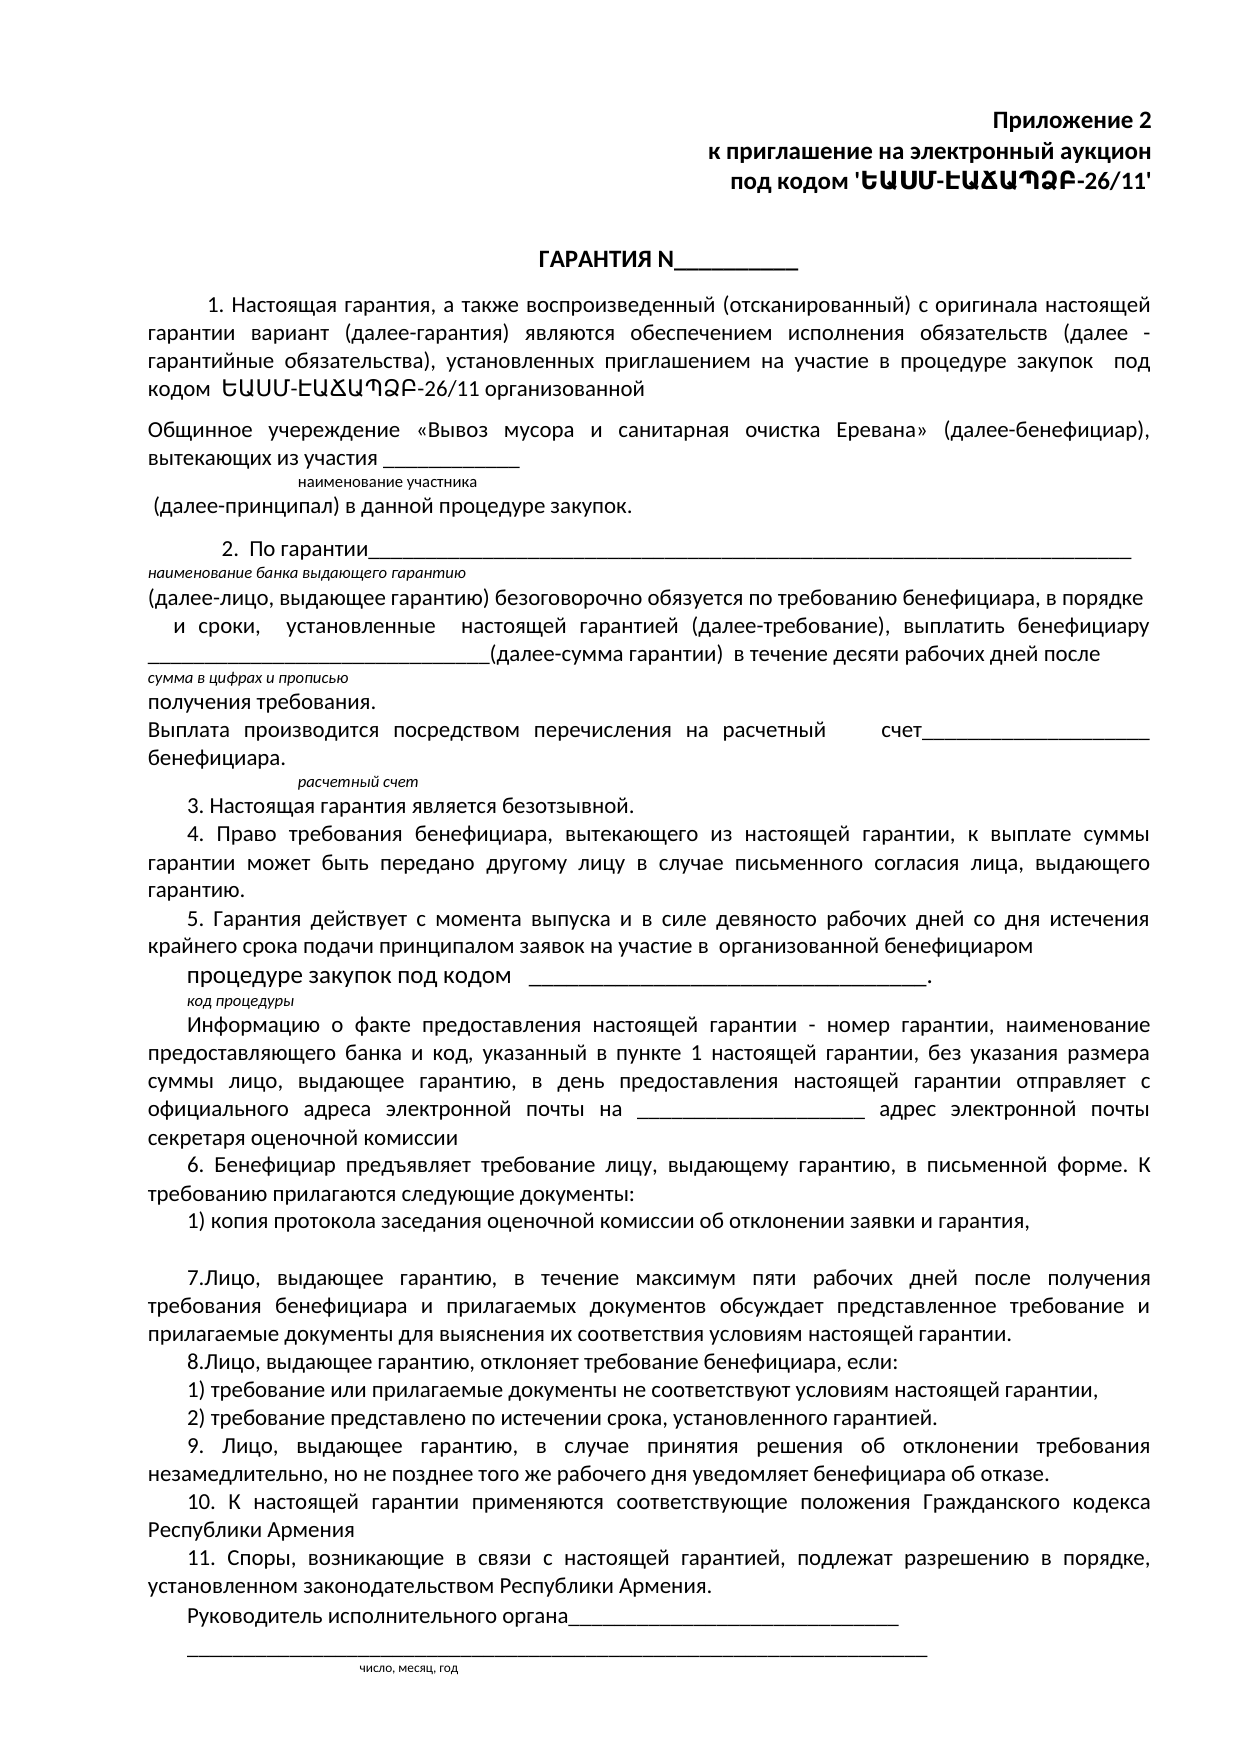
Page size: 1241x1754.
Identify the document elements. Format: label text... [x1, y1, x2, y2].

text 1) требование или прилагаемые документы не соответствуют условиям настоящей гарантии, [148, 1375, 1152, 1403]
text 1) копия протокола заседания оценочной комиссии об отклонении заявки и гарантия, [148, 1207, 1152, 1235]
text 6. Бенефициар предъявляет требование лицу, выдающему гарантию, в письменной форме. К требованию прилагаются следующие документы: [148, 1151, 1152, 1207]
text получения требования. [148, 687, 1152, 715]
text ГАРАНТИЯ N__________ [185, 243, 1152, 273]
text 7.Лицо, выдающее гарантию, в течение максимум пяти рабочих дней после получения требования бенефициара и прилагаемых документов обсуждает представленное требование и прилагаемые документы для выяснения их соответствия условиям настоящей гарантии. [148, 1263, 1152, 1347]
text 2. По гарантии___________________________________________________________________ [148, 534, 1152, 562]
text и сроки, установленные настоящей гарантией (далее-требование), выплатить бенефициару ______________________________(далее-сумма гарантии) в течение десяти рабочих дней после [148, 611, 1152, 667]
text 2) требование представлено по истечении срока, установленного гарантией. [148, 1403, 1152, 1431]
text (далее-лицо, выдающее гарантию) безоговорочно обязуется по требованию бенефициара, в порядке [148, 583, 1152, 611]
text Информацию о факте предоставления настоящей гарантии - номер гарантии, наименование предоставляющего банка и код, указанный в пункте 1 настоящей гарантии, без указания размера суммы лицо, выдающее гарантию, в день предоставления настоящей гарантии отправляет с официального адреса электронной почты на ____________________ адрес электронной почты секретаря оценочной комиссии [148, 1011, 1152, 1151]
text Общинное учереждение «Вывоз мусора и санитарная очистка Еревана» (далее-бенефициар), вытекающих из участия ____________ [148, 415, 1152, 471]
text (далее-принципал) в данной процедуре закупок. [148, 491, 1152, 519]
text _________________________________________________________________ [148, 1632, 1152, 1660]
text Руководитель исполнительного органа_____________________________ [148, 1601, 1152, 1629]
text 5. Гарантия действует с момента выпуска и в силе девяносто рабочих дней со дня истечения крайнего срока подачи принципалом заявок на участие в организованной бенефициаром [148, 904, 1152, 960]
text 10. К настоящей гарантии применяются соответствующие положения Гражданского кодекса Республики Армения [148, 1487, 1152, 1543]
text наименование участника [148, 471, 1152, 491]
text код процедуры [148, 990, 1152, 1011]
text Приложение 2 [148, 104, 1152, 135]
text 9. Лицо, выдающее гарантию, в случае принятия решения об отклонении требования незамедлительно, но не позднее того же рабочего дня уведомляет бенефициара об отказе. [148, 1431, 1152, 1487]
text наименование банка выдающего гарантию [148, 562, 1152, 583]
text 11. Споры, возникающие в связи с настоящей гарантией, подлежат разрешению в порядке, установленном законодательством Республики Армения. [148, 1543, 1152, 1599]
text 3. Настоящая гарантия является безотзывной. [148, 792, 1152, 819]
text под кодом 'ԵԱՍՄ-ԷԱՃԱՊՁԲ-26/11' [185, 165, 1152, 196]
text число, месяц, год [148, 1660, 1152, 1688]
text 8.Лицо, выдающее гарантию, отклоняет требование бенефициара, если: [148, 1347, 1152, 1375]
text сумма в цифрах и прописью [148, 667, 1152, 687]
text процедуре закупок под кодом ________________________________. [148, 960, 1152, 990]
text расчетный счет [148, 771, 1152, 792]
text к приглашение на электронный аукцион [185, 135, 1152, 165]
text 1. Настоящая гарантия, а также воспроизведенный (отсканированный) с оригинала настоящей гарантии вариант (далее-гарантия) являются обеспечением исполнения обязательств (далее - гарантийные обязательства), установленных приглашением на участие в процедуре закупок под кодом ԵԱՍՄ-ԷԱՃԱՊՁԲ-26/11 организованной [148, 290, 1152, 402]
text 4. Право требования бенефициара, вытекающего из настоящей гарантии, к выплате суммы гарантии может быть передано другому лицу в случае письменного согласия лица, выдающего гарантию. [148, 819, 1152, 904]
text Выплата производится посредством перечисления на расчетный счет____________________ бенефициара. [148, 715, 1152, 771]
